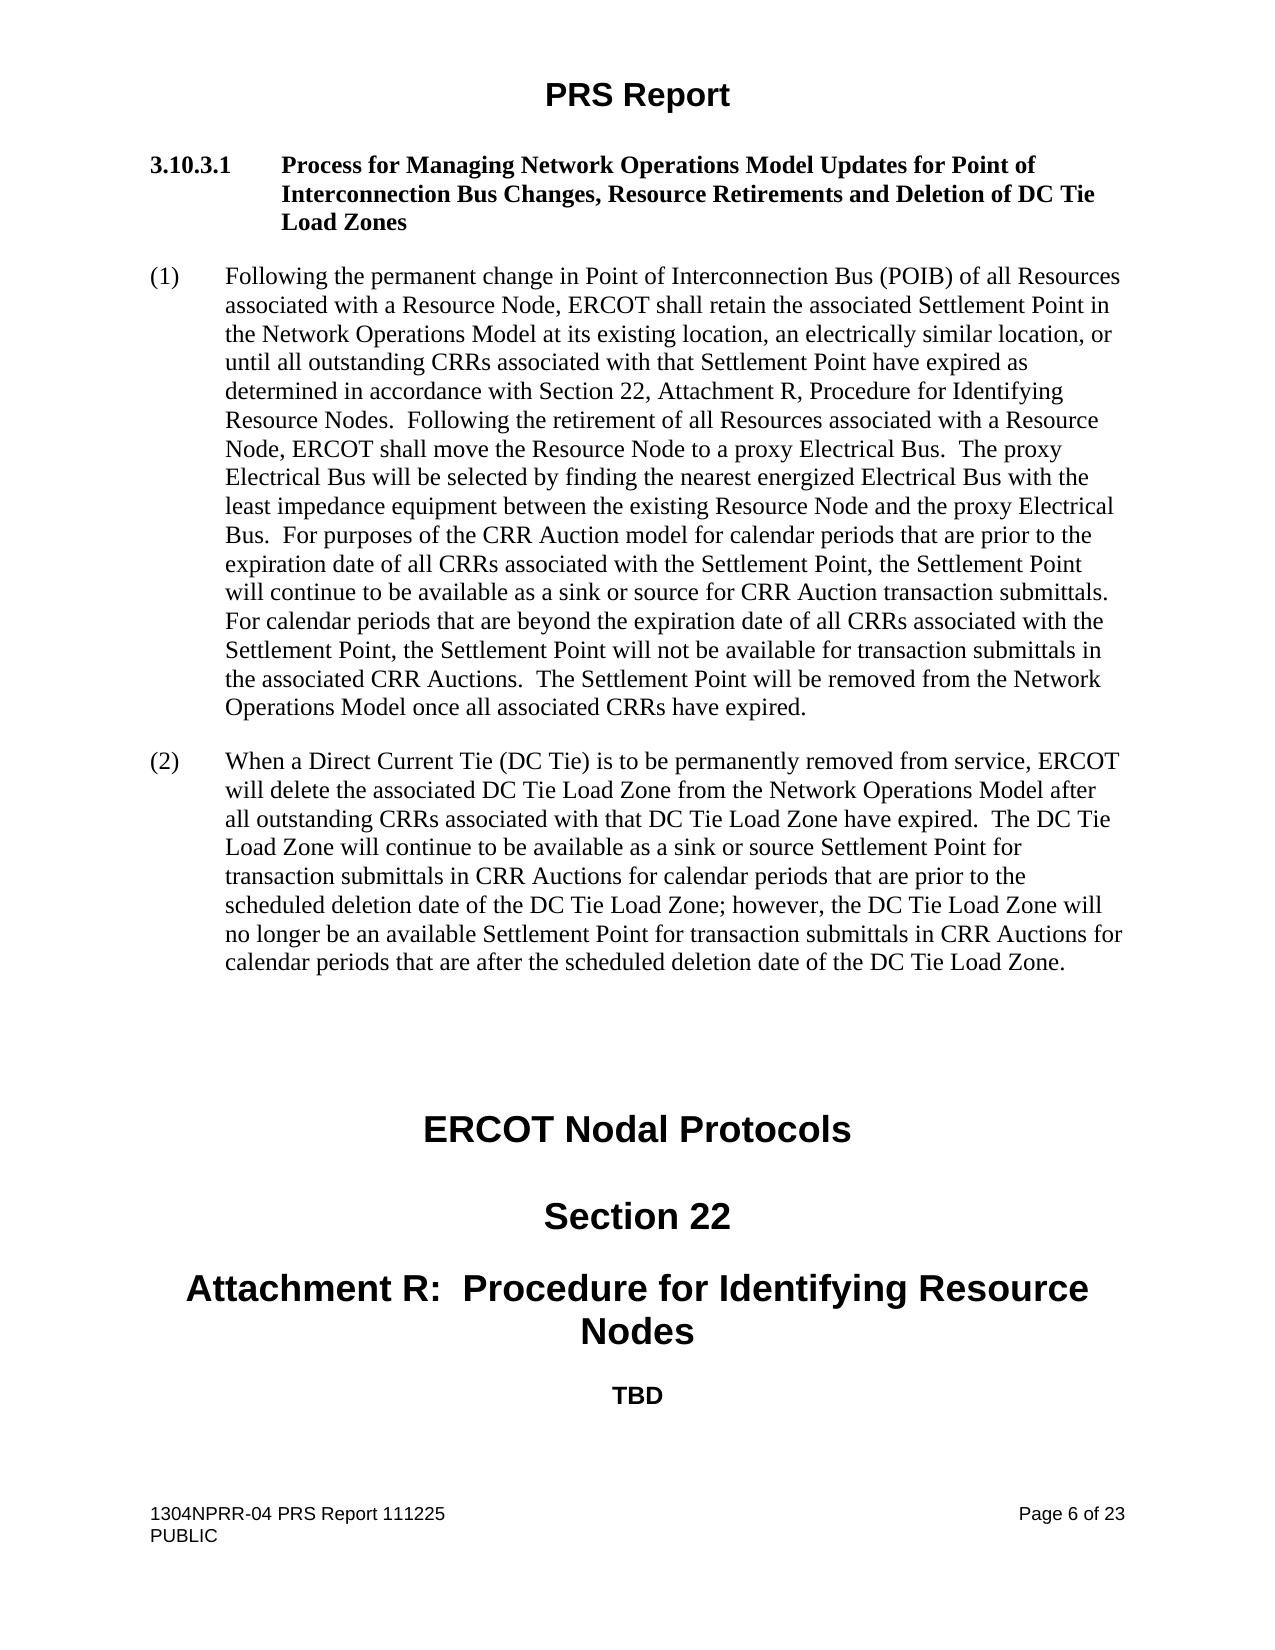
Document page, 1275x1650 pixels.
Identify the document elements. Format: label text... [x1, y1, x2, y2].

text (2) When a Direct Current Tie (DC Tie) is to be permanently removed from service, ERCOT will delete the associated DC Tie Load Zone from the Network Operations Model after all outstanding CRRs associated with that DC Tie Load Zone have expired. The DC Tie Load Zone will continue to be available as a sink or source Settlement Point for transaction submittals in CRR Auctions for calendar periods that are prior to the scheduled deletion date of the DC Tie Load Zone; however, the DC Tie Load Zone will no longer be an available Settlement Point for transaction submittals in CRR Auctions for calendar periods that are after the scheduled deletion date of the DC Tie Load Zone. [150, 746, 1125, 976]
text 3.10.3.1 Process for Managing Network Operations Model Updates for Point of Interconnection Bus Changes, Resource Retirements and Deletion of DC Tie Load Zones [150, 150, 1125, 236]
text (1) Following the permanent change in Point of Interconnection Bus (POIB) of all Resources associated with a Resource Node, ERCOT shall retain the associated Settlement Point in the Network Operations Model at its existing location, an electrically similar location, or until all outstanding CRRs associated with that Settlement Point have expired as determined in accordance with Procedure for Identifying Resource Nodes. Following the retirement of all Resources associated with a Resource Node, ERCOT shall move the Resource Node to a proxy Electrical Bus. The proxy Electrical Bus will be selected by finding the nearest energized Electrical Bus with the least impedance equipment between the existing Resource Node and the proxy Electrical Bus. For purposes of the CRR Auction model for calendar periods that are prior to the expiration date of all CRRs associated with the Settlement Point, the Settlement Point will continue to be available as a sink or source for CRR Auction transaction submittals. For calendar periods that are beyond the expiration date of all CRRs associated with the Settlement Point, the Settlement Point will not be available for transaction submittals in the associated CRR Auctions. The Settlement Point will be removed from the Network Operations Model once all associated CRRs have expired. [150, 261, 1125, 721]
